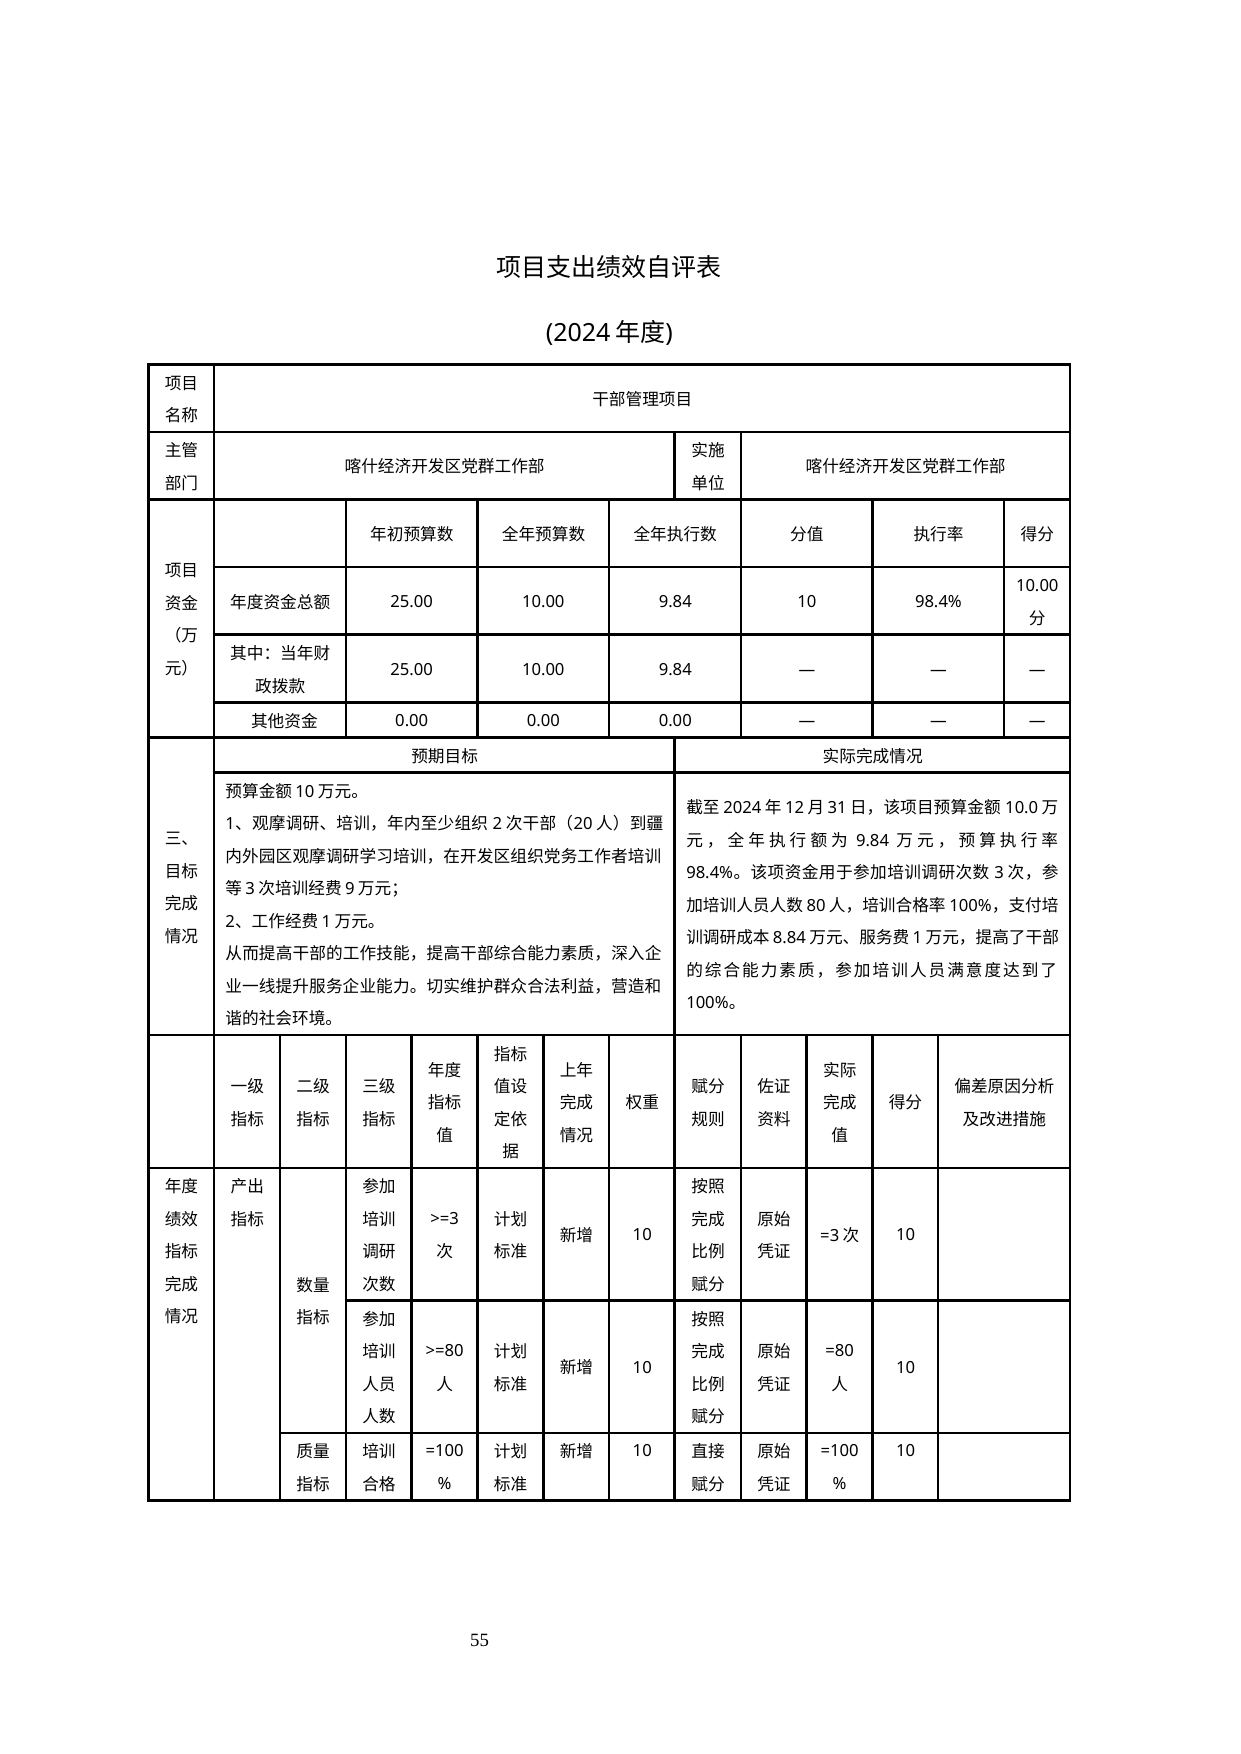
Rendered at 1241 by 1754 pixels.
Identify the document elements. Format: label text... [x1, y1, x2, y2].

table_cell 其中：当年财政拨款 [215, 636, 345, 701]
table_cell [215, 501, 345, 566]
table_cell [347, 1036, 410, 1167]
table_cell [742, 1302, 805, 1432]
table_cell 主管部门 [150, 433, 213, 498]
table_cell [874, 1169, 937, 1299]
table_cell 25.00 [347, 568, 476, 633]
table_cell 10 [742, 568, 871, 633]
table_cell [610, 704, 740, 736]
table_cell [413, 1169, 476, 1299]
table_cell 10.00分 [1005, 568, 1069, 633]
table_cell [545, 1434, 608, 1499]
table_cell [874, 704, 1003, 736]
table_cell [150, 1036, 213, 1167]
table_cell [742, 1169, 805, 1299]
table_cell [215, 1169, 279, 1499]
table_cell 喀什经济开发区党群工作部 [215, 433, 673, 498]
table_cell 分值 [742, 501, 871, 566]
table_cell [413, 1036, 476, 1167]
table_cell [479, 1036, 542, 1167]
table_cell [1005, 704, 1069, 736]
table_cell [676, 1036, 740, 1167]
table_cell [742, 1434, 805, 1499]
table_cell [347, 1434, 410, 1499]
table_cell 10.00 [479, 568, 608, 633]
table_cell 得分 [1005, 501, 1069, 566]
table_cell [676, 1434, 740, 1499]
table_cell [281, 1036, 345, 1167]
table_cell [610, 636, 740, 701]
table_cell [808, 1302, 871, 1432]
table_cell 25.00 [347, 636, 476, 701]
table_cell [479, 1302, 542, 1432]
table_cell 年初预算数 [347, 501, 476, 566]
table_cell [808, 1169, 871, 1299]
table_cell 10.00 [479, 636, 608, 701]
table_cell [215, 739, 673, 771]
table_cell 年度资金总额 [215, 568, 345, 633]
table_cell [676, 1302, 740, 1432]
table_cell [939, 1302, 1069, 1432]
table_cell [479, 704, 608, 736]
table_cell 全年执行数 [610, 501, 740, 566]
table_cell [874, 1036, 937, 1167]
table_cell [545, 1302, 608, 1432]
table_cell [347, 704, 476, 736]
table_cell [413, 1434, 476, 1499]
table_header 项目支出绩效自评表 [148, 233, 1070, 298]
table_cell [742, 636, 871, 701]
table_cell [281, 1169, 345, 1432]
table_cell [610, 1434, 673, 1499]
table_cell 喀什经济开发区党群工作部 [742, 433, 1069, 498]
table_cell 98.4% [874, 568, 1003, 633]
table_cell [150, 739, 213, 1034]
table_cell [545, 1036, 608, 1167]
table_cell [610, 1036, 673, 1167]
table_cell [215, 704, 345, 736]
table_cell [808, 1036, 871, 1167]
table_cell 干部管理项目 [215, 366, 1069, 431]
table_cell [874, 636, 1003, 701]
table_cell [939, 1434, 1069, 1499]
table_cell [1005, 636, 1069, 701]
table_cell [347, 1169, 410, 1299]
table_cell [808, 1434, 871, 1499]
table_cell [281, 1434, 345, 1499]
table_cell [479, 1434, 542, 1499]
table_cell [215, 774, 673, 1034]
table_cell 执行率 [874, 501, 1003, 566]
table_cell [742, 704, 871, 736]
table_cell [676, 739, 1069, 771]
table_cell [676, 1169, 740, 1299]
table_cell (2024年度) [148, 298, 1070, 363]
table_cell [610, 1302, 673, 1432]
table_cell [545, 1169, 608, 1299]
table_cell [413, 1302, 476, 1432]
table_cell 项目资金 （万元） [150, 501, 213, 736]
table_cell 实施单位 [676, 433, 740, 498]
table_cell 9.84 [610, 568, 740, 633]
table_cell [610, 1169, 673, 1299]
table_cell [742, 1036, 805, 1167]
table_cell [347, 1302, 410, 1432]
table_cell 项目名称 [150, 366, 213, 431]
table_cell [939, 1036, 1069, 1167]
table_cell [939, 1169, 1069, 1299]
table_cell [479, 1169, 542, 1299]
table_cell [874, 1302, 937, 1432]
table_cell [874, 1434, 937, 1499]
table_cell 全年预算数 [479, 501, 608, 566]
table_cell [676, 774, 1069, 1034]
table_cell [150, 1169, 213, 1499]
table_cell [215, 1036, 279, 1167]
